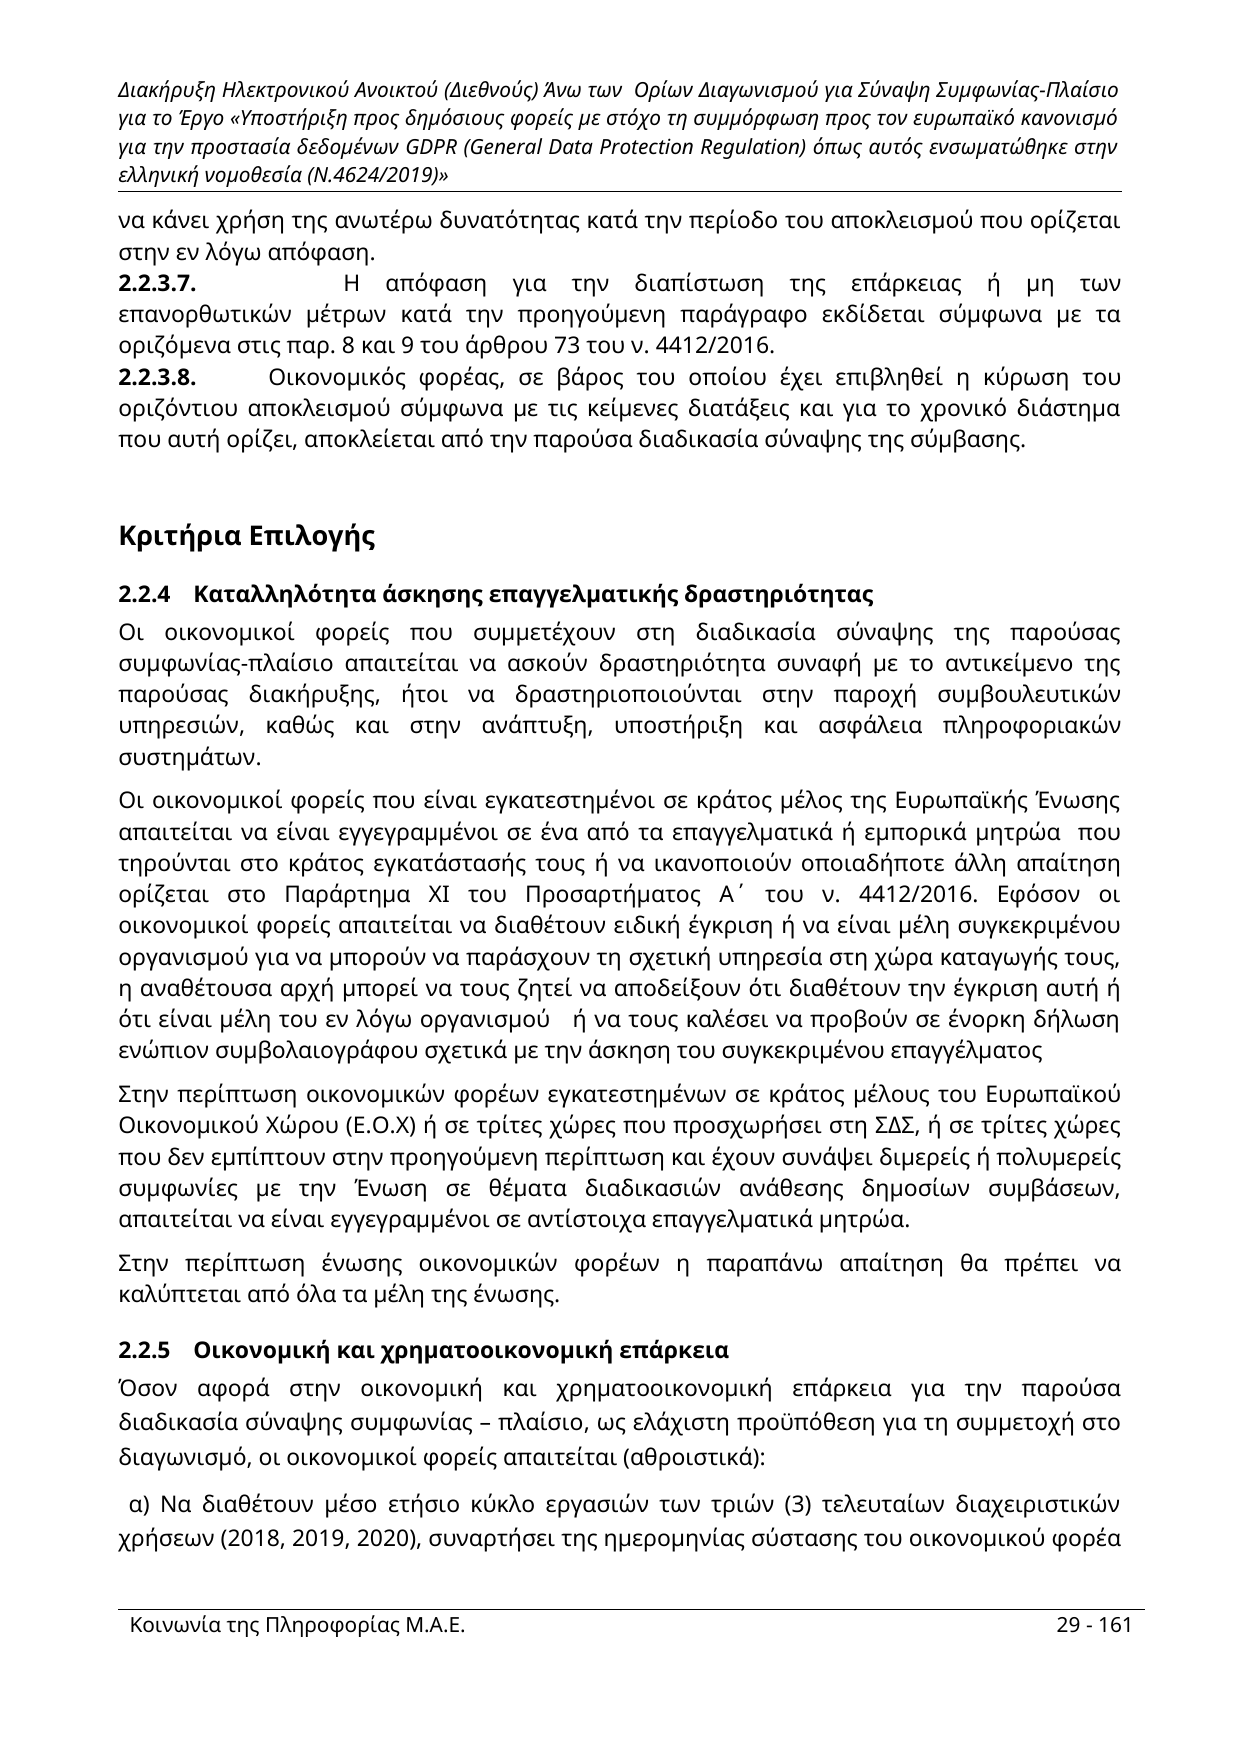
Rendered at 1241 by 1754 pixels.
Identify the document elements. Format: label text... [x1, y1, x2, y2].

text Στην περίπτωση οικονομικών φορέων εγκατεστημένων σε κράτος μέλους του Ευρωπαϊκού Οικονομικού Χώρου (Ε.Ο.Χ) ή σε τρίτες χώρες που προσχωρήσει στη ΣΔΣ, ή σε τρίτες χώρες που δεν εμπίπτουν στην προηγούμενη περίπτωση και έχουν συνάψει διμερείς ή πολυμερείς συμφωνίες με την Ένωση σε θέματα διαδικασιών ανάθεσης δημοσίων συμβάσεων, απαιτείται να είναι εγγεγραμμένοι σε αντίστοιχα επαγγελματικά μητρώα. [118, 1078, 1122, 1234]
text Στην περίπτωση ένωσης οικονομικών φορέων η παραπάνω απαίτηση θα πρέπει να καλύπτεται από όλα τα μέλη της ένωσης. [118, 1247, 1122, 1309]
list Οικονομική και χρηματοοικονομική επάρκεια [118, 1334, 1122, 1366]
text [118, 1487, 1122, 1553]
text Οι οικονομικοί φορείς που είναι εγκατεστημένοι σε κράτος μέλος της Ευρωπαϊκής Ένωσης απαιτείται να είναι εγγεγραμμένοι σε ένα από τα επαγγελματικά ή εμπορικά μητρώα που τηρούνται στο κράτος εγκατάστασής τους ή να ικανοποιούν οποιαδήποτε άλλη απαίτηση ορίζεται στο Παράρτημα XI του Προσαρτήματος Α΄ του ν. 4412/2016. Εφόσον οι οικονομικοί φορείς απαιτείται να διαθέτουν ειδική έγκριση ή να είναι μέλη συγκεκριμένου οργανισμού για να μπορούν να παράσχουν τη σχετική υπηρεσία στη χώρα καταγωγής τους, η αναθέτουσα αρχή μπορεί να τους ζητεί να αποδείξουν ότι διαθέτουν την έγκριση αυτή ή ότι είναι μέλη του εν λόγω οργανισμού ή να τους καλέσει να προβούν σε ένορκη δήλωση ενώπιον συμβολαιογράφου σχετικά με την άσκηση του συγκεκριμένου επαγγέλματος [118, 784, 1122, 1066]
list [118, 204, 1122, 267]
list Καταλληλότητα άσκησης επαγγελματικής δραστηριότητας [118, 578, 1122, 609]
text Όσον αφορά στην οικονομική και χρηματοοικονομική επάρκεια για την παρούσα διαδικασία σύναψης συμφωνίας – πλαίσιο, ως ελάχιστη προϋπόθεση για τη συμμετοχή στο διαγωνισμό, οι οικονομικοί φορείς απαιτείται (αθροιστικά): [118, 1372, 1122, 1472]
text Κριτήρια Επιλογής [118, 516, 1122, 553]
list Οικονομικός φορέας, σε βάρος του οποίου έχει επιβληθεί η κύρωση του οριζόντιου αποκλεισμού σύμφωνα με τις κείμενες διατάξεις και για το χρονικό διάστημα που αυτή ορίζει, αποκλείεται από την παρούσα διαδικασία σύναψης της σύμβασης. [118, 361, 1122, 454]
text Οι οικονομικοί φορείς που συμμετέχουν στη διαδικασία σύναψης της παρούσας συμφωνίας-πλαίσιο απαιτείται να ασκούν δραστηριότητα συναφή με το αντικείμενο της παρούσας διακήρυξης, ήτοι να δραστηριοποιούνται στην παροχή συμβουλευτικών υπηρεσιών, καθώς και στην ανάπτυξη, υποστήριξη και ασφάλεια πληροφοριακών συστημάτων. [118, 616, 1122, 772]
list Η απόφαση για την διαπίστωση της επάρκειας ή μη των επανορθωτικών μέτρων κατά την προηγούμενη παράγραφο εκδίδεται σύμφωνα με τα οριζόμενα στις παρ. 8 και 9 του άρθρου 73 του ν. 4412/2016. [118, 267, 1122, 361]
